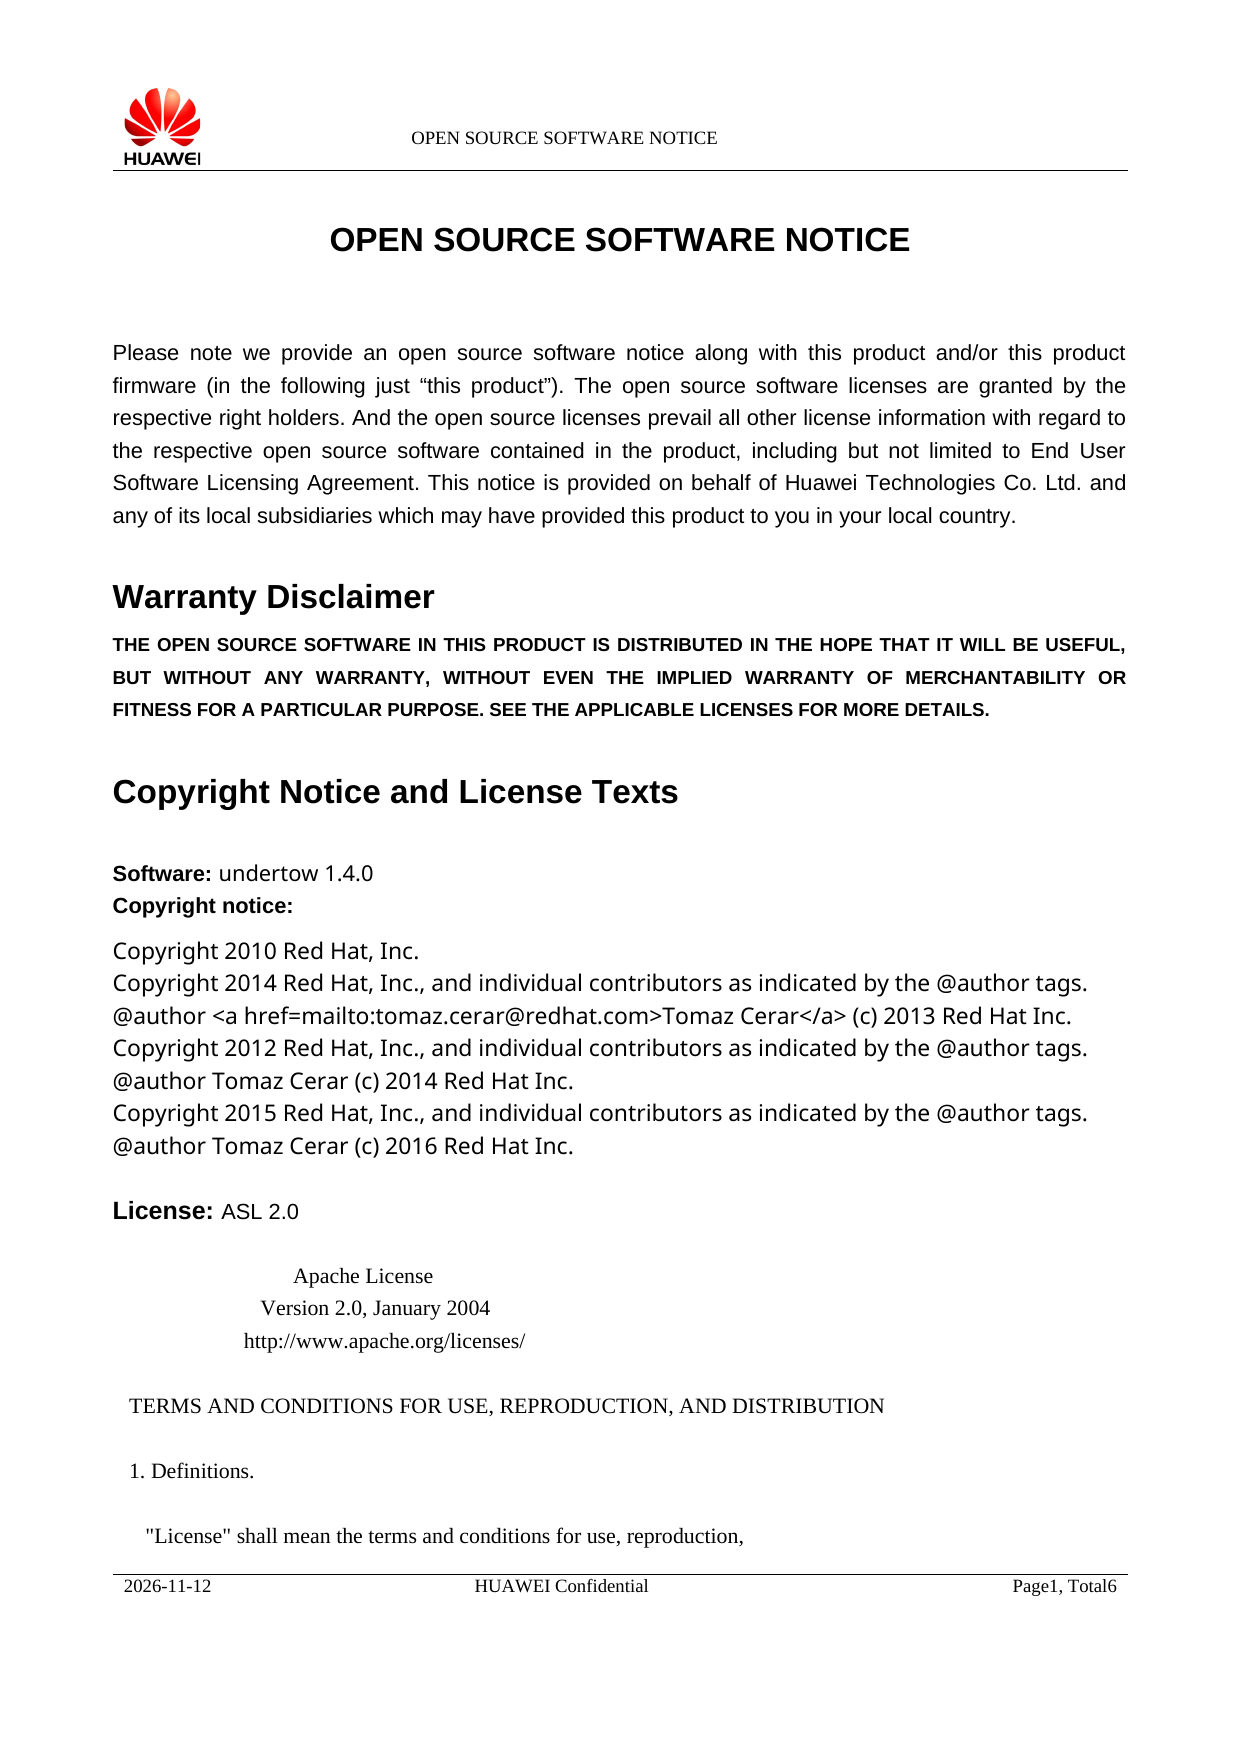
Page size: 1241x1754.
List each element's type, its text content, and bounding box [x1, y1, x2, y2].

text Please note we provide an open source software notice along with this product and/or this product firmware (in the following just “this product”). The open source software licenses are granted by the respective right holders. And the open source licenses prevail all other license information with regard to the respective open source software contained in the product, including but not limited to End User Software Licensing Agreement. This notice is provided on behalf of Huawei Technologies Co. Ltd. and any of its local subsidiaries which may have provided this product to you in your local country. [112, 336, 1128, 531]
text The open source software in this product is distributed in the hope that it will be useful, but WITHOUT ANY WARRANTY, without even the implied warranty of MERCHANTABILITY or FITNESS FOR A PARTICULAR PURPOSE. See the applicable licenses for more details. [112, 629, 1128, 726]
picture [124, 88, 201, 165]
title Software: undertow 1.4.0 [112, 856, 1128, 889]
text OPEN SOURCE SOFTWARE NOTICE [112, 206, 1128, 271]
text License: ASL 2.0 [112, 1194, 1128, 1226]
text Copyright 2010 Red Hat, Inc. Copyright 2014 Red Hat, Inc., and individual contributors as indicated by the @author tags. @author <a href=mailto:tomaz.cerar@redhat.com>Tomaz Cerar</a> (c) 2013 Red Hat Inc. Copyright 2012 Red Hat, Inc., and individual contributors as indicated by the @author tags. @author Tomaz Cerar (c) 2014 Red Hat Inc. Copyright 2015 Red Hat, Inc., and individual contributors as indicated by the @author tags. @author Tomaz Cerar (c) 2016 Red Hat Inc. [112, 934, 1128, 1194]
text Copyright Notice and License Texts [112, 759, 1128, 824]
text Warranty Disclaimer [112, 564, 1128, 629]
text Copyright notice: [112, 889, 1128, 921]
